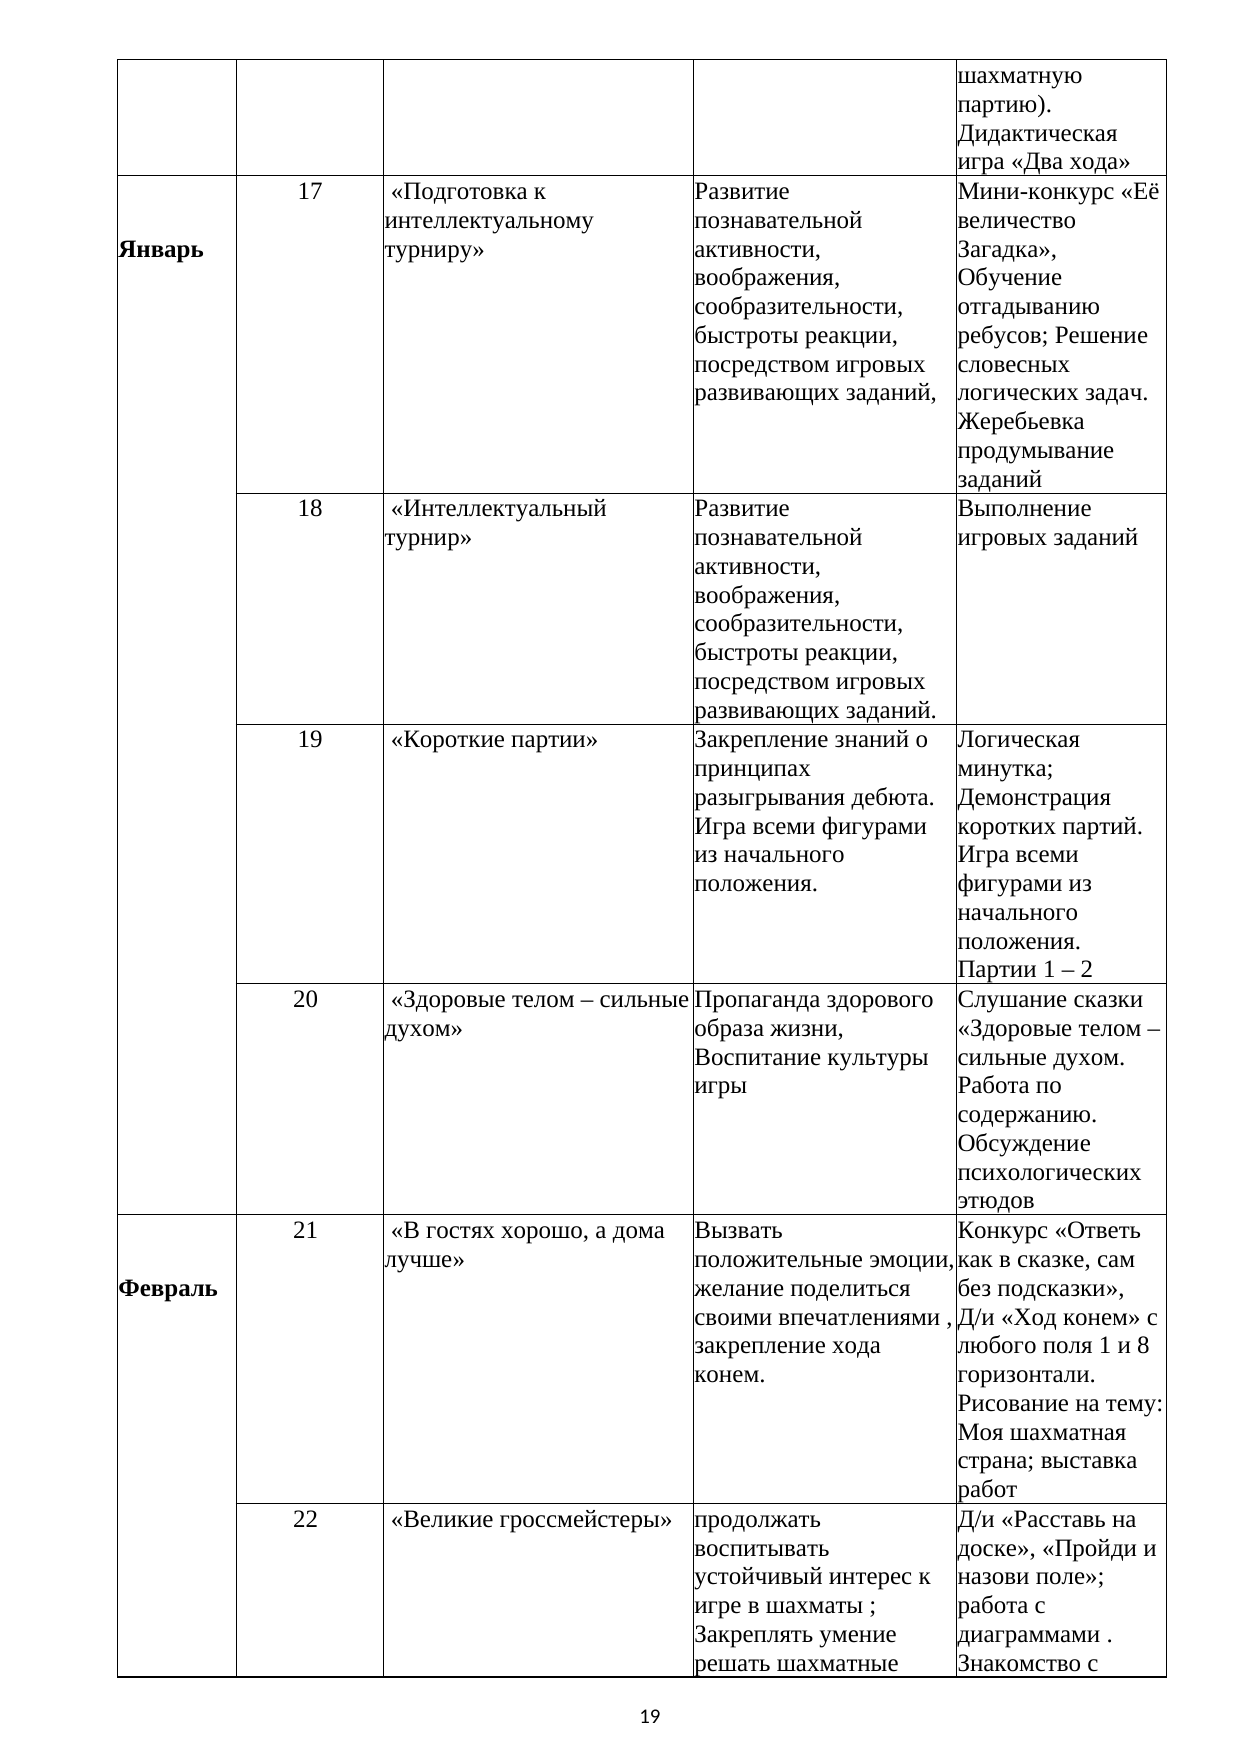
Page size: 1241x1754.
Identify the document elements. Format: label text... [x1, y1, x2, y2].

table_cell Пропаганда здорового образа жизни, Воспитание культуры игры [694, 984, 956, 1214]
table_cell 17 [237, 176, 383, 492]
table_cell «Здоровые телом – сильные духом» [384, 984, 693, 1214]
table_cell Выполнение игровых заданий [957, 494, 1166, 723]
table_cell «Короткие партии» [384, 725, 693, 983]
table_cell 19 [237, 725, 383, 983]
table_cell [694, 60, 956, 175]
table_cell Январь [118, 176, 236, 1214]
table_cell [957, 60, 1166, 175]
table_cell Февраль [118, 1215, 236, 1676]
table_cell 16 [237, 60, 383, 175]
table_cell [384, 60, 693, 175]
table_cell Развитие познавательной активности, воображения, сообразительности, быстроты реакции, посредством игровых развивающих заданий, [694, 176, 956, 492]
table_cell «В гостях хорошо, а дома лучше» [384, 1215, 693, 1503]
table_cell 21 [237, 1215, 383, 1503]
table_cell Развитие познавательной активности, воображения, сообразительности, быстроты реакции, посредством игровых развивающих заданий. [694, 494, 956, 723]
table_cell 22 [237, 1504, 383, 1676]
table_cell Слушание сказки «Здоровые телом – сильные духом. Работа по содержанию. Обсуждение психологических этюдов [957, 984, 1166, 1214]
table_cell 20 [237, 984, 383, 1214]
table_cell Мини-конкурс «Её величество Загадка», Обучение отгадыванию ребусов; Решение словесных логических задач. Жеребьевка продумывание заданий [957, 176, 1166, 492]
table_cell Вызвать положительные эмоции, желание поделиться своими впечатлениями , закрепление хода конем. [694, 1215, 956, 1503]
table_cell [384, 1504, 693, 1676]
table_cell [694, 1504, 956, 1676]
table_cell «Интеллектуальный турнир» [384, 494, 693, 723]
table_cell 18 [237, 494, 383, 723]
table_cell Логическая минутка; Демонстрация коротких партий. Игра всеми фигурами из начального положения. Партии 1 – 2 [957, 725, 1166, 983]
table_cell Закрепление знаний о принципах разыгрывания дебюта. Игра всеми фигурами из начального положения. [694, 725, 956, 983]
table_cell Конкурс «Ответь как в сказке, сам без подсказки», Д/и «Ход конем» с любого поля 1 и 8 горизонтали. Рисование на тему: Моя шахматная страна; выставка работ [957, 1215, 1166, 1503]
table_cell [957, 1504, 1166, 1676]
table_cell «Подготовка к интеллектуальному турниру» [384, 176, 693, 492]
